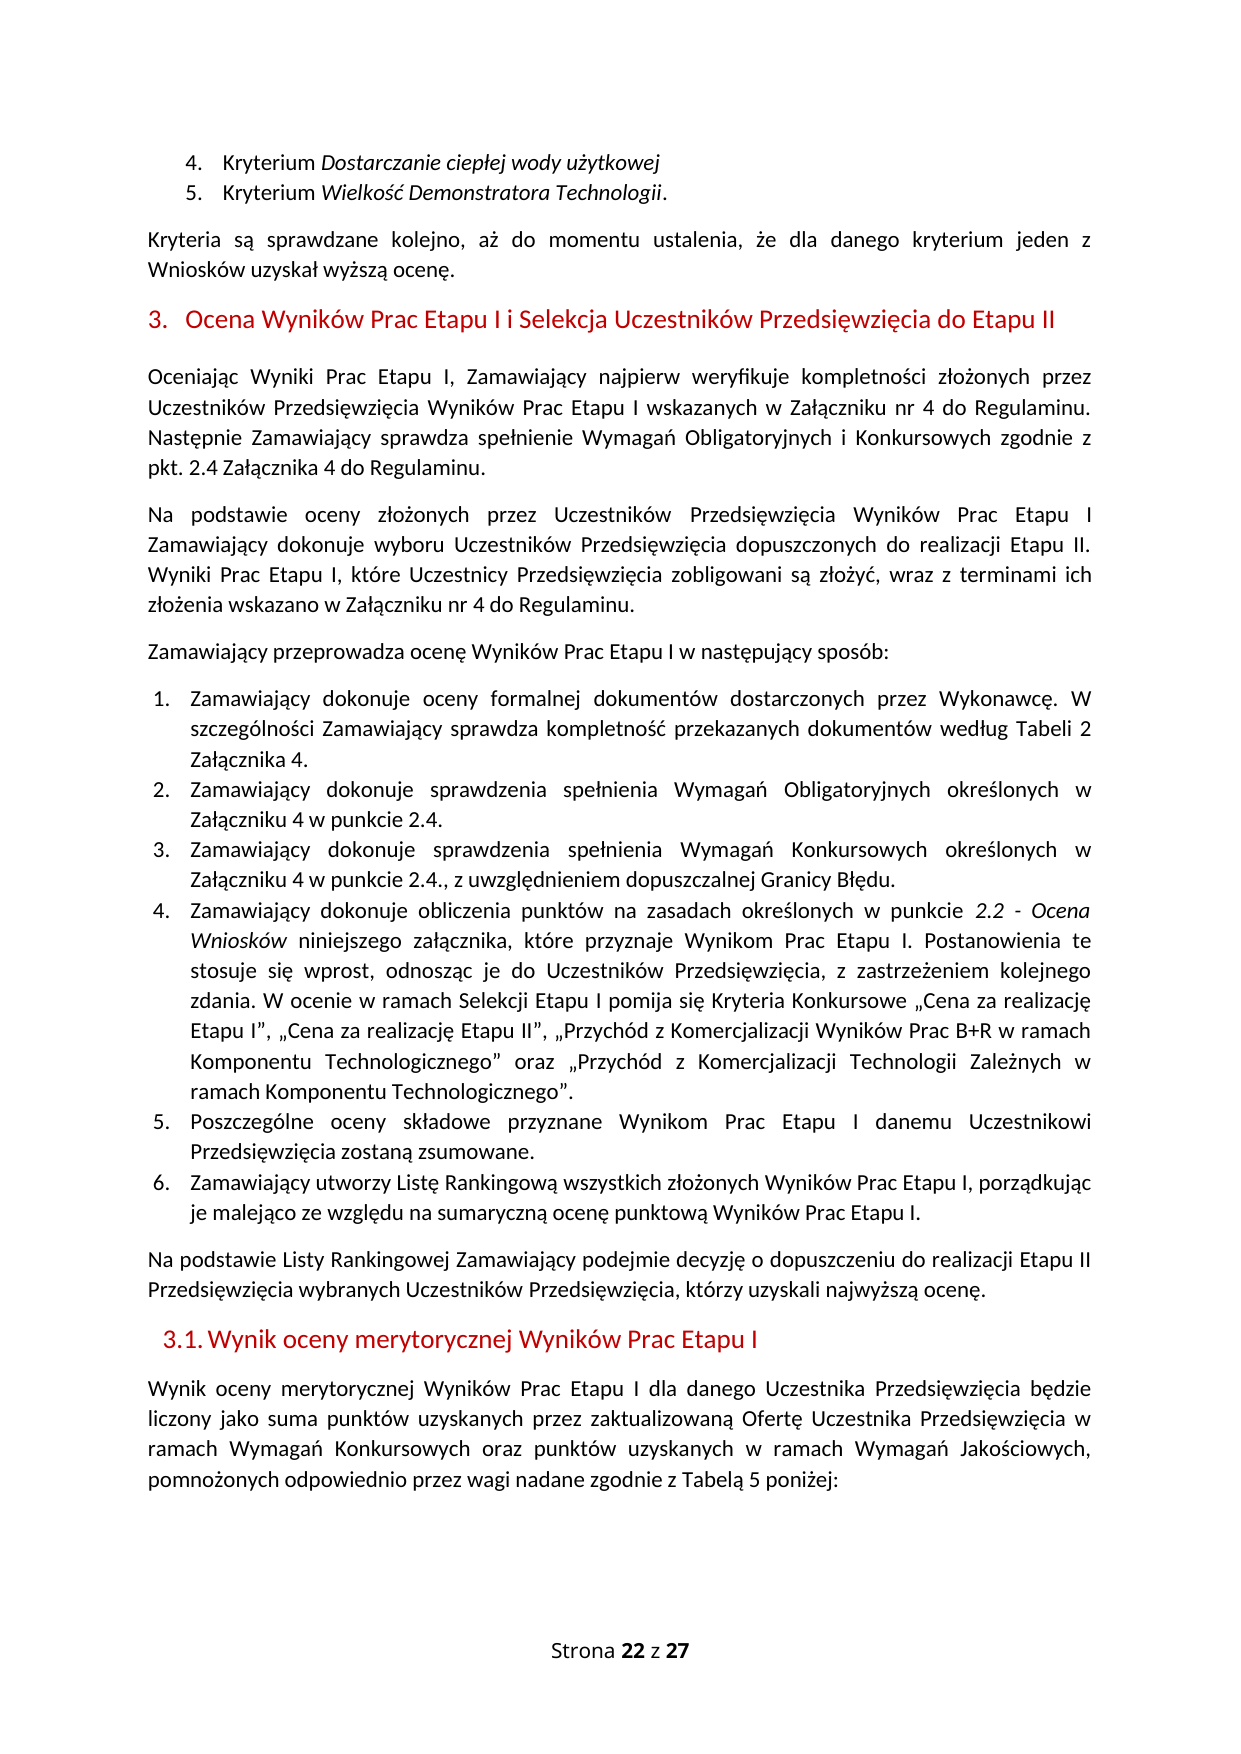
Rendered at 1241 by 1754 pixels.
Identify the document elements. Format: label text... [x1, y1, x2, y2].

text Na podstawie oceny złożonych przez Uczestników Przedsięwzięcia Wyników Prac Etapu I Zamawiający dokonuje wyboru Uczestników Przedsięwzięcia dopuszczonych do realizacji Etapu II. Wyniki Prac Etapu I, które Uczestnicy Przedsięwzięcia zobligowani są złożyć, wraz z terminami ich złożenia wskazano w Załączniku nr 4 do Regulaminu. [148, 500, 1093, 618]
list Kryterium Dostarczanie ciepłej wody użytkowej [185, 148, 1093, 176]
text Wynik oceny merytorycznej Wyników Prac Etapu I dla danego Uczestnika Przedsięwzięcia będzie liczony jako suma punktów uzyskanych przez zaktualizowaną Ofertę Uczestnika Przedsięwzięcia w ramach Wymagań Konkursowych oraz punktów uzyskanych w ramach Wymagań Jakościowych, pomnożonych odpowiednio przez wagi nadane zgodnie z Tabelą 5 poniżej: [148, 1374, 1093, 1493]
text Na podstawie Listy Rankingowej Zamawiający podejmie decyzję o dopuszczeniu do realizacji Etapu II Przedsięwzięcia wybranych Uczestników Przedsięwzięcia, którzy uzyskali najwyższą ocenę. [148, 1245, 1093, 1303]
list Zamawiający dokonuje oceny formalnej dokumentów dostarczonych przez Wykonawcę. W szczególności Zamawiający sprawdza kompletność przekazanych dokumentów według Tabeli 2 Załącznika 4. [153, 684, 1093, 773]
text Oceniając Wyniki Prac Etapu I, Zamawiający najpierw weryfikuje kompletności złożonych przez Uczestników Przedsięwzięcia Wyników Prac Etapu I wskazanych w Załączniku nr 4 do Regulaminu. Następnie Zamawiający sprawdza spełnienie Wymagań Obligatoryjnych i Konkursowych zgodnie z pkt. 2.4 Załącznika 4 do Regulaminu. [148, 362, 1093, 481]
list Wynik oceny merytorycznej Wyników Prac Etapu I [162, 1322, 1093, 1355]
list Ocena Wyników Prac Etapu I i Selekcja Uczestników Przedsięwzięcia do Etapu II [148, 302, 1093, 335]
list Zamawiający dokonuje sprawdzenia spełnienia Wymagań Konkursowych określonych w Załączniku 4 w punkcie 2.4., z uwzględnieniem dopuszczalnej Granicy Błędu. [153, 835, 1093, 893]
list Zamawiający dokonuje sprawdzenia spełnienia Wymagań Obligatoryjnych określonych w Załączniku 4 w punkcie 2.4. [153, 775, 1093, 833]
list Zamawiający dokonuje obliczenia punktów na zasadach określonych w punkcie 2.2 - Ocena Wniosków niniejszego załącznika, które przyznaje Wynikom Prac Etapu I. Postanowienia te stosuje się wprost, odnosząc je do Uczestników Przedsięwzięcia, z zastrzeżeniem kolejnego zdania. W ocenie w ramach Selekcji Etapu I pomija się Kryteria Konkursowe „Cena za realizację Etapu I”, „Cena za realizację Etapu II”, „Przychód z Komercjalizacji Wyników Prac B+R w ramach Komponentu Technologicznego” oraz „Przychód z Komercjalizacji Technologii Zależnych w ramach Komponentu Technologicznego”. [153, 896, 1093, 1105]
list Kryterium Wielkość Demonstratora Technologii. [185, 178, 1093, 206]
list Poszczególne oceny składowe przyznane Wynikom Prac Etapu I danemu Uczestnikowi Przedsięwzięcia zostaną zsumowane. [153, 1107, 1093, 1165]
text Zamawiający przeprowadza ocenę Wyników Prac Etapu I w następujący sposób: [148, 637, 1093, 665]
text Kryteria są sprawdzane kolejno, aż do momentu ustalenia, że dla danego kryterium jeden z Wniosków uzyskał wyższą ocenę. [148, 225, 1093, 283]
list Zamawiający utworzy Listę Rankingową wszystkich złożonych Wyników Prac Etapu I, porządkując je malejąco ze względu na sumaryczną ocenę punktową Wyników Prac Etapu I. [153, 1168, 1093, 1226]
